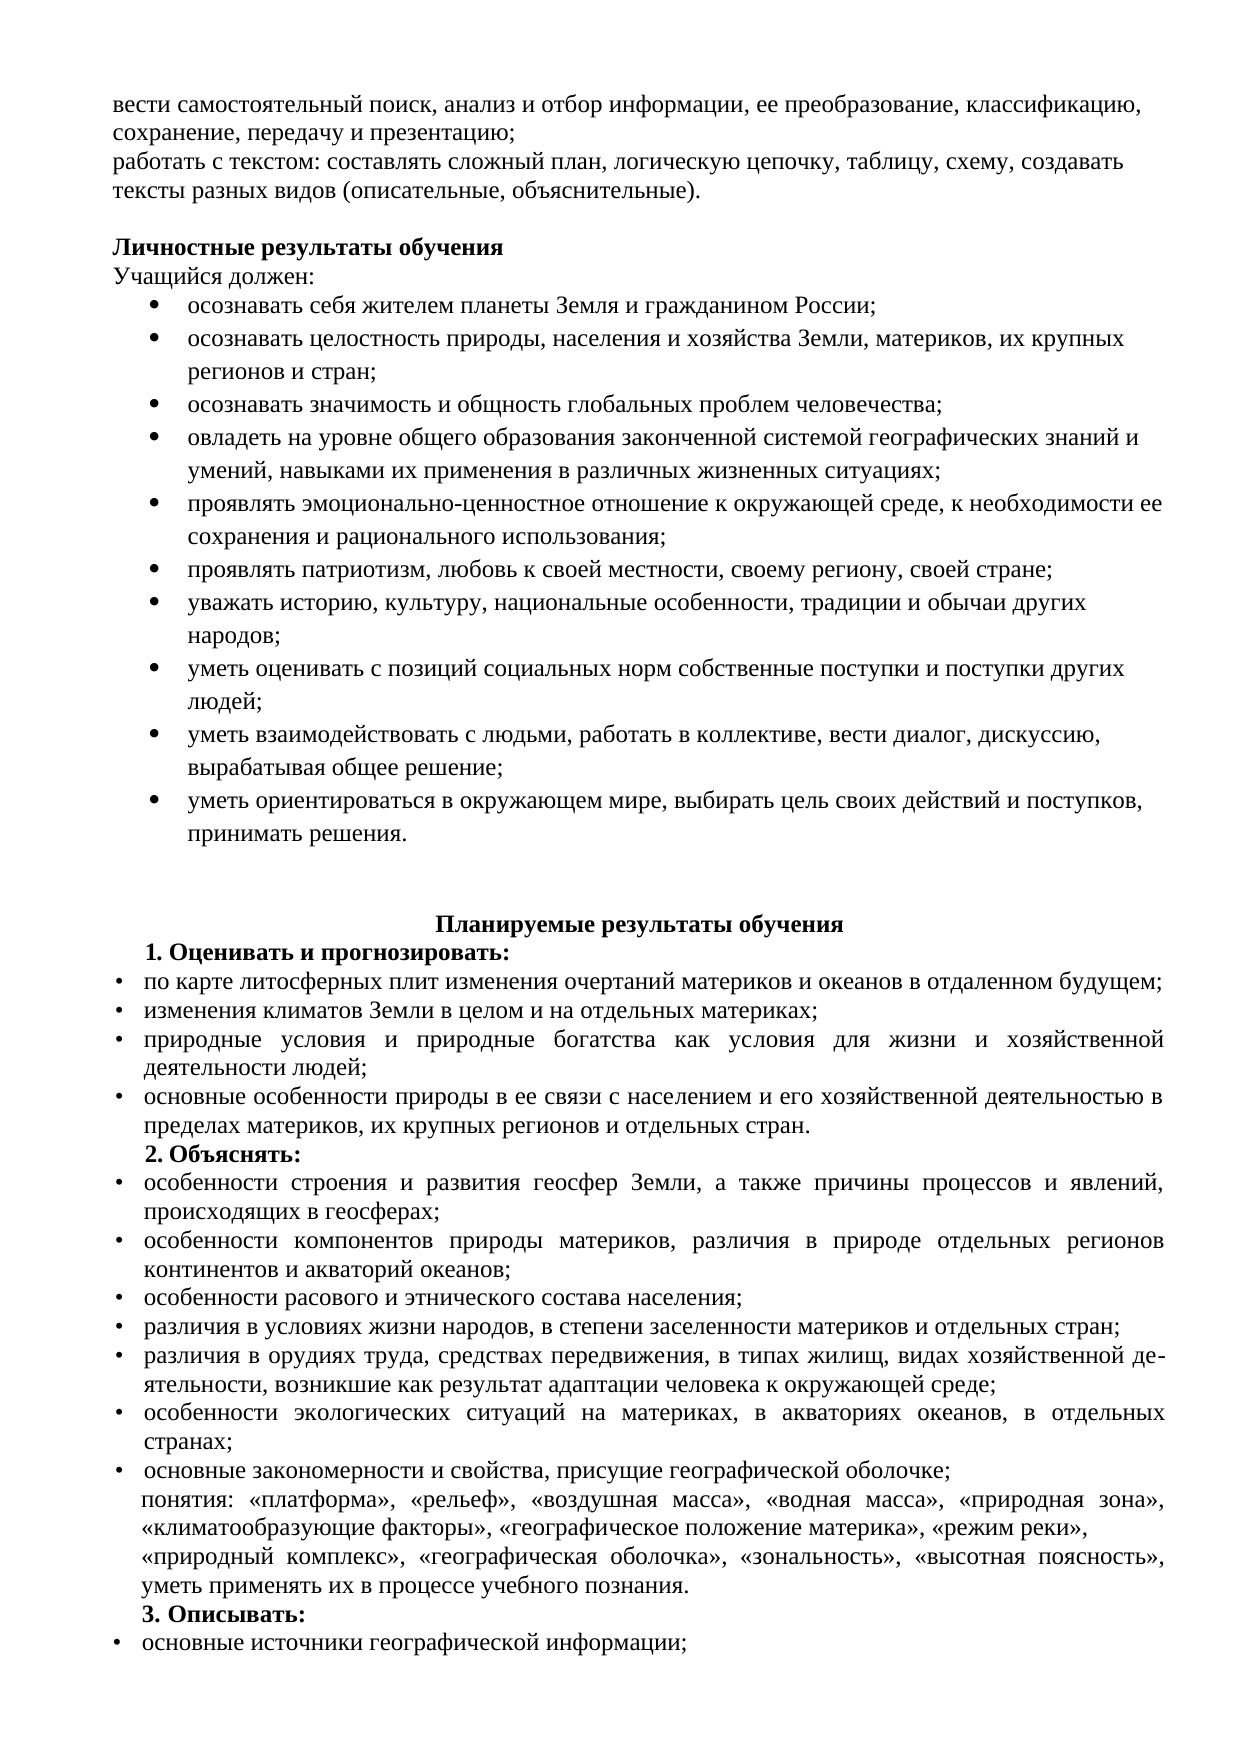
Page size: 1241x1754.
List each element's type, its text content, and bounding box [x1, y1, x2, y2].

list различия в орудиях труда, средствах передвижения, в типах жилищ, видах хозяйственной деятельности, возникшие как результат адаптации человека к окружающей среде; [114, 1340, 1166, 1397]
list проявлять патриотизм, любовь к своей местности, своему региону, своей стране; [150, 554, 1167, 583]
text Учащийся должен: [112, 261, 1167, 290]
list различия в условиях жизни народов, в степени заселенности материков и отдельных стран; [114, 1311, 1166, 1340]
text «природный комплекс», «географическая оболочка», «зональность», «высотная поясность», уметь применять их в процессе учебного познания. [141, 1541, 1165, 1599]
text Планируемые результаты обучения [112, 909, 1167, 937]
list проявлять эмоционально-ценностное отношение к окружающей среде, к необходимости ее сохранения и рационального использования; [150, 488, 1167, 550]
text 1. Оценивать и прогнозировать: [144, 937, 1167, 966]
text работать с текстом: составлять сложный план, логическую цепочку, таблицу, схему, создавать тексты разных видов (описательные, объяснительные). [112, 146, 1167, 204]
list осознавать целостность природы, населения и хозяйства Земли, материков, их крупных регионов и стран; [150, 323, 1167, 385]
list уметь оценивать с позиций социальных норм собственные поступки и поступки других людей; [150, 653, 1167, 715]
list осознавать значимость и общность глобальных проблем человечества; [150, 389, 1167, 418]
list особенности компонентов природы материков, различия в природе отдельных регионов континентов и акваторий океанов; [114, 1225, 1164, 1282]
text 2. Объяснять: [144, 1139, 1167, 1167]
list изменения климатов Земли в целом и на отдельных материках; [114, 995, 1164, 1024]
text понятия: «платформа», «рельеф», «воздушная масса», «водная масса», «природная зона», «климатообразующие факторы», «географическое положение материка», «режим реки», [141, 1484, 1165, 1541]
list по карте литосферных плит изменения очертаний материков и океанов в отдаленном будущем; [114, 966, 1164, 995]
list природные условия и природные богатства как условия для жизни и хозяйственной деятельности людей; [114, 1024, 1164, 1081]
list овладеть на уровне общего образования законченной системой географических знаний и умений, навыками их применения в различных жизненных ситуациях; [150, 422, 1167, 484]
list основные закономерности и свойства, присущие географической оболочке; [114, 1455, 1167, 1484]
list осознавать себя жителем планеты Земля и гражданином России; [150, 290, 1167, 319]
list уметь ориентироваться в окружающем мире, выбирать цель своих действий и поступков, принимать решения. [150, 785, 1167, 847]
list основные особенности природы в ее связи с населением и его хозяйственной деятельностью в пределах материков, их крупных регионов и отдельных стран. [114, 1081, 1163, 1139]
list основные источники географической информации; [112, 1627, 1167, 1656]
text Личностные результаты обучения [112, 232, 1167, 261]
list уважать историю, культуру, национальные особенности, традиции и обычаи других народов; [150, 587, 1167, 649]
list особенности строения и развития геосфер Земли, а также причины процессов и явлений, происходящих в геосферах; [114, 1167, 1164, 1225]
text 3. Описывать: [142, 1599, 1167, 1627]
list особенности расового и этнического состава населения; [114, 1282, 1164, 1311]
text вести самостоятельный поиск, анализ и отбор информации, ее преобразование, классификацию, сохранение, передачу и презентацию; [112, 89, 1167, 146]
list уметь взаимодействовать с людьми, работать в коллективе, вести диалог, дискуссию, вырабатывая общее решение; [150, 719, 1167, 781]
list особенности экологических ситуаций на материках, в акваториях океанов, в отдельных странах; [114, 1397, 1166, 1455]
